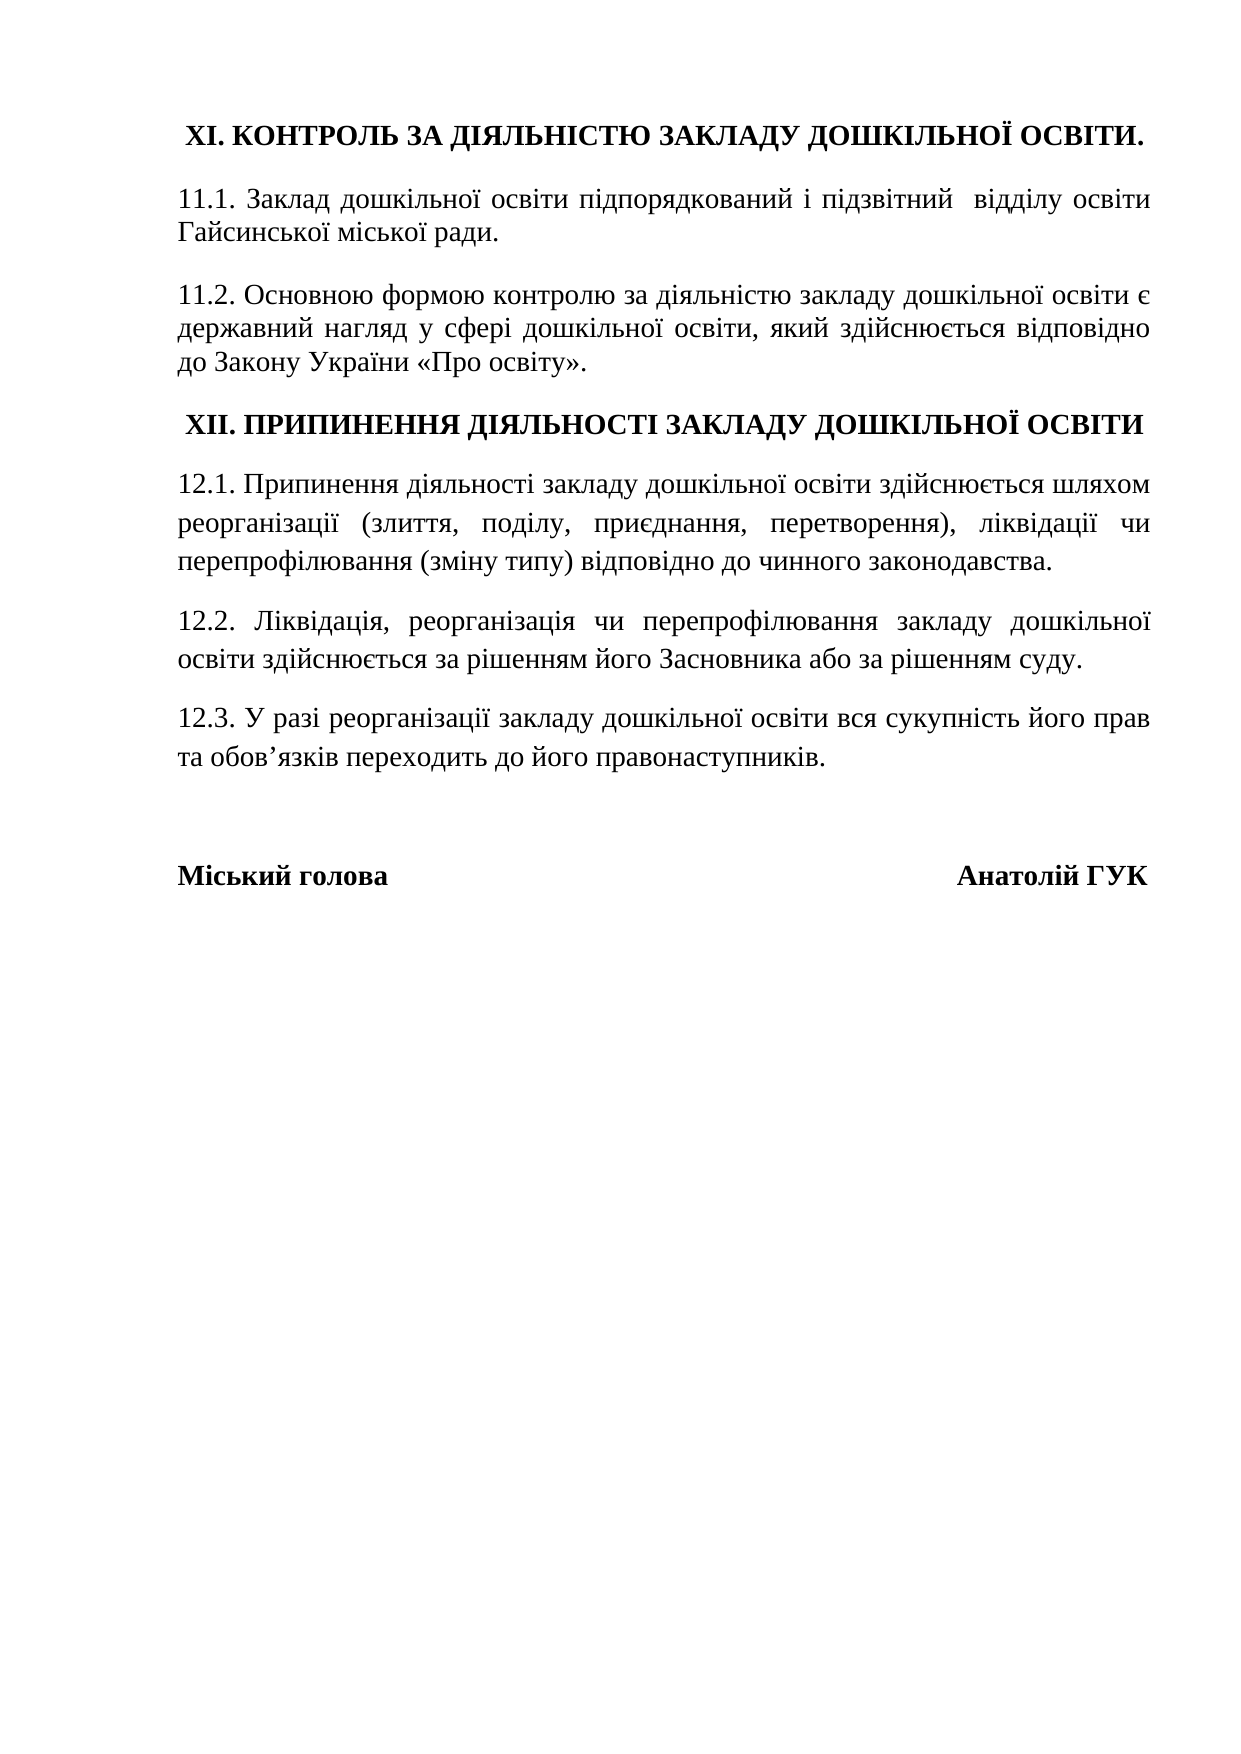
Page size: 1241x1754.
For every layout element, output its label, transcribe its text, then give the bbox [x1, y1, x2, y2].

text 12.1. Припинення діяльності закладу дошкільної освіти здійснюється шляхом реорганізації (злиття, поділу, приєднання, перетворення), ліквідації чи перепрофілювання (зміну типу) відповідно до чинного законодавства. [177, 466, 1152, 577]
text 12.2. Ліквідація, реорганізація чи перепрофілювання закладу дошкільної освіти здійснюється за рішенням його Засновника або за рішенням суду. [177, 603, 1152, 675]
text XІ. КОНТРОЛЬ ЗА ДІЯЛЬНІСТЮ ЗАКЛАДУ ДОШКІЛЬНОЇ ОСВІТИ. [177, 118, 1152, 152]
text Міський голова Анатолій ГУК [177, 858, 1152, 891]
text 11.1. Заклад дошкільної освіти підпорядкований і підзвітний відділу освіти Гайсинської міської ради. [177, 181, 1152, 248]
text 11.2. Основною формою контролю за діяльністю закладу дошкільної освіти є державний нагляд у сфері дошкільної освіти, який здійснюється відповідно до Закону України «Про освіту». [177, 277, 1152, 378]
text ХІІ. ПРИПИНЕННЯ ДІЯЛЬНОСТІ ЗАКЛАДУ ДОШКІЛЬНОЇ ОСВІТИ [177, 407, 1152, 440]
text 12.3. У разі реорганізації закладу дошкільної освіти вся сукупність його прав та обов’язків переходить до його правонаступників. [177, 701, 1152, 773]
